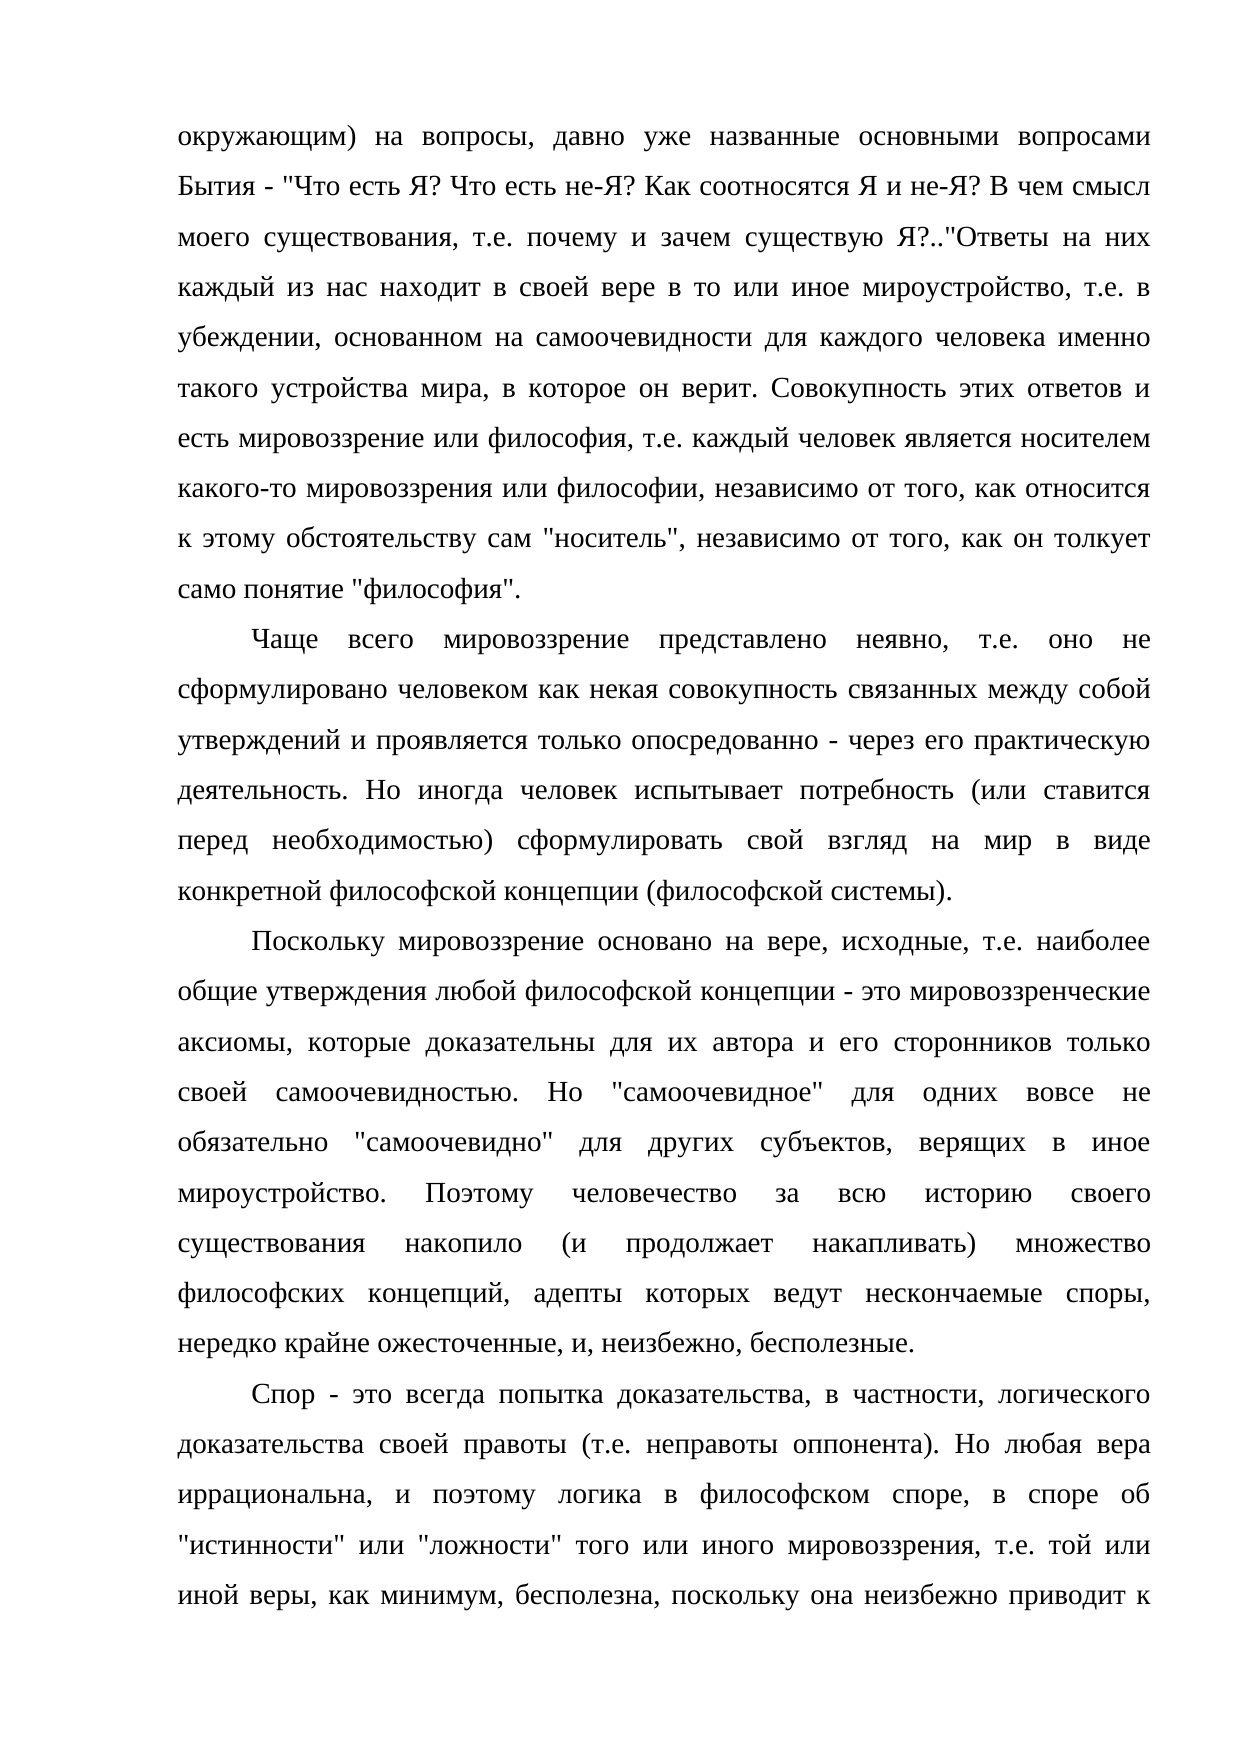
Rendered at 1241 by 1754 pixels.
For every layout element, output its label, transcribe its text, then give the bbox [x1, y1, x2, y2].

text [177, 118, 1152, 604]
text Чаще всего мировоззрение представлено неявно, т.е. оно не сформулировано человеком как некая совокупность связанных между собой утверждений и проявляется только опосредованно - через его практическую деятельность. Но иногда человек испытывает потребность (или ставится перед необходимостью) сформулировать свой взгляд на мир в виде конкретной философской концепции (философской системы). [177, 621, 1152, 906]
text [177, 1376, 1152, 1611]
text Поскольку мировоззрение основано на вере, исходные, т.е. наиболее общие утверждения любой философской концепции - это мировоззренческие аксиомы, которые доказательны для их автора и его сторонников только своей самоочевидностью. Но "самоочевидное" для одних вовсе не обязательно "самоочевидно" для других субъектов, верящих в иное мироустройство. Поэтому человечество за всю историю своего существования накопило (и продолжает накапливать) множество философских концепций, адепты которых ведут нескончаемые споры, нередко крайне ожесточенные, и, неизбежно, бесполезные. [177, 923, 1152, 1359]
